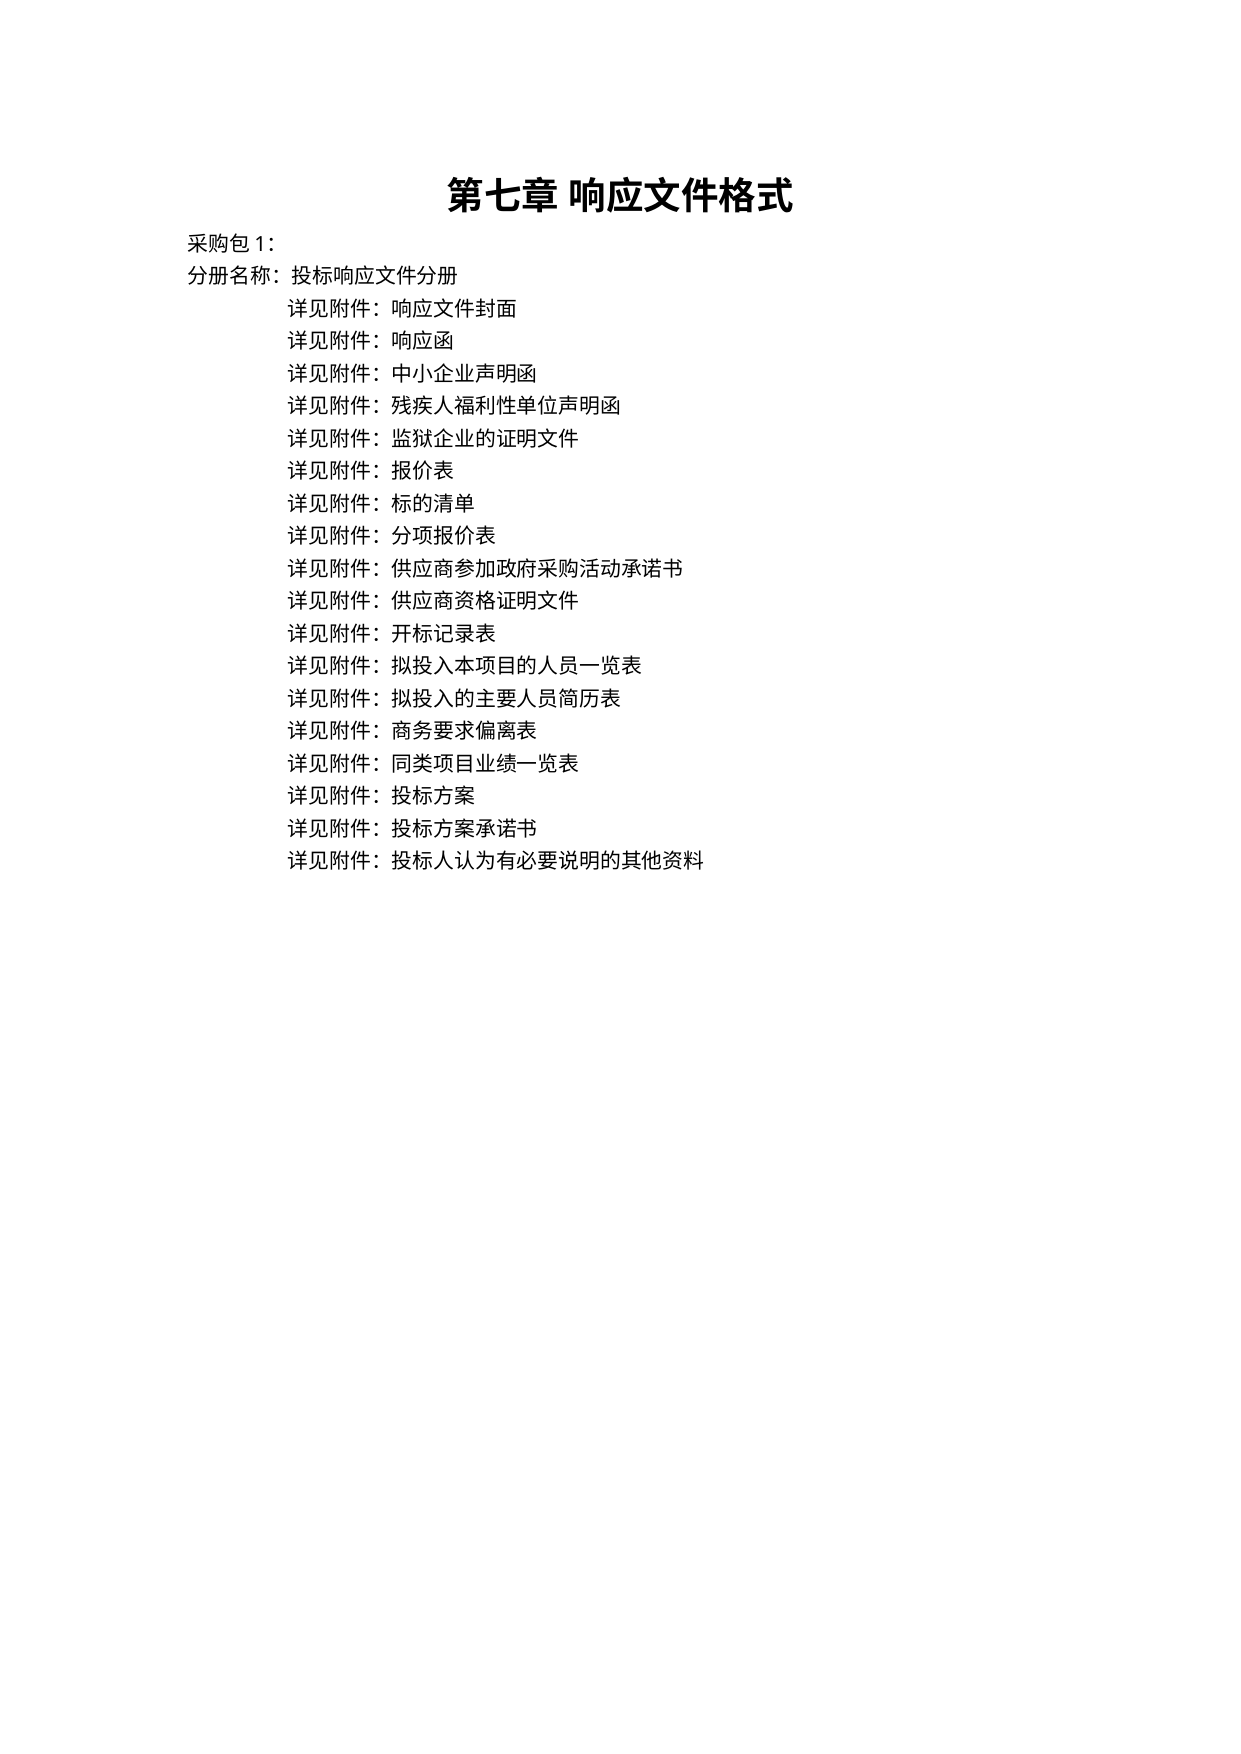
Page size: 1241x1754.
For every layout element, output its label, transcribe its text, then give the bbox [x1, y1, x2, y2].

text 详见附件：响应文件封面 [187, 292, 1053, 324]
text 详见附件：分项报价表 [187, 519, 1053, 552]
text 详见附件：供应商参加政府采购活动承诺书 [187, 552, 1053, 584]
text 第七章 响应文件格式 [187, 162, 1053, 227]
text 采购包1： [187, 227, 1053, 259]
text 详见附件：响应函 [187, 324, 1053, 357]
text 详见附件：商务要求偏离表 [187, 714, 1053, 747]
text 详见附件：开标记录表 [187, 617, 1053, 649]
text 详见附件：投标人认为有必要说明的其他资料 [187, 844, 1053, 877]
text 详见附件：报价表 [187, 454, 1053, 487]
text 详见附件：中小企业声明函 [187, 357, 1053, 389]
text 分册名称：投标响应文件分册 [187, 259, 1053, 292]
text 详见附件：拟投入的主要人员简历表 [187, 682, 1053, 714]
text 详见附件：监狱企业的证明文件 [187, 422, 1053, 454]
text 详见附件：同类项目业绩一览表 [187, 747, 1053, 779]
text 详见附件：投标方案承诺书 [187, 812, 1053, 844]
text 详见附件：投标方案 [187, 779, 1053, 812]
text 详见附件：标的清单 [187, 487, 1053, 519]
text 详见附件：拟投入本项目的人员一览表 [187, 649, 1053, 682]
text 详见附件：供应商资格证明文件 [187, 584, 1053, 617]
text 详见附件：残疾人福利性单位声明函 [187, 389, 1053, 422]
